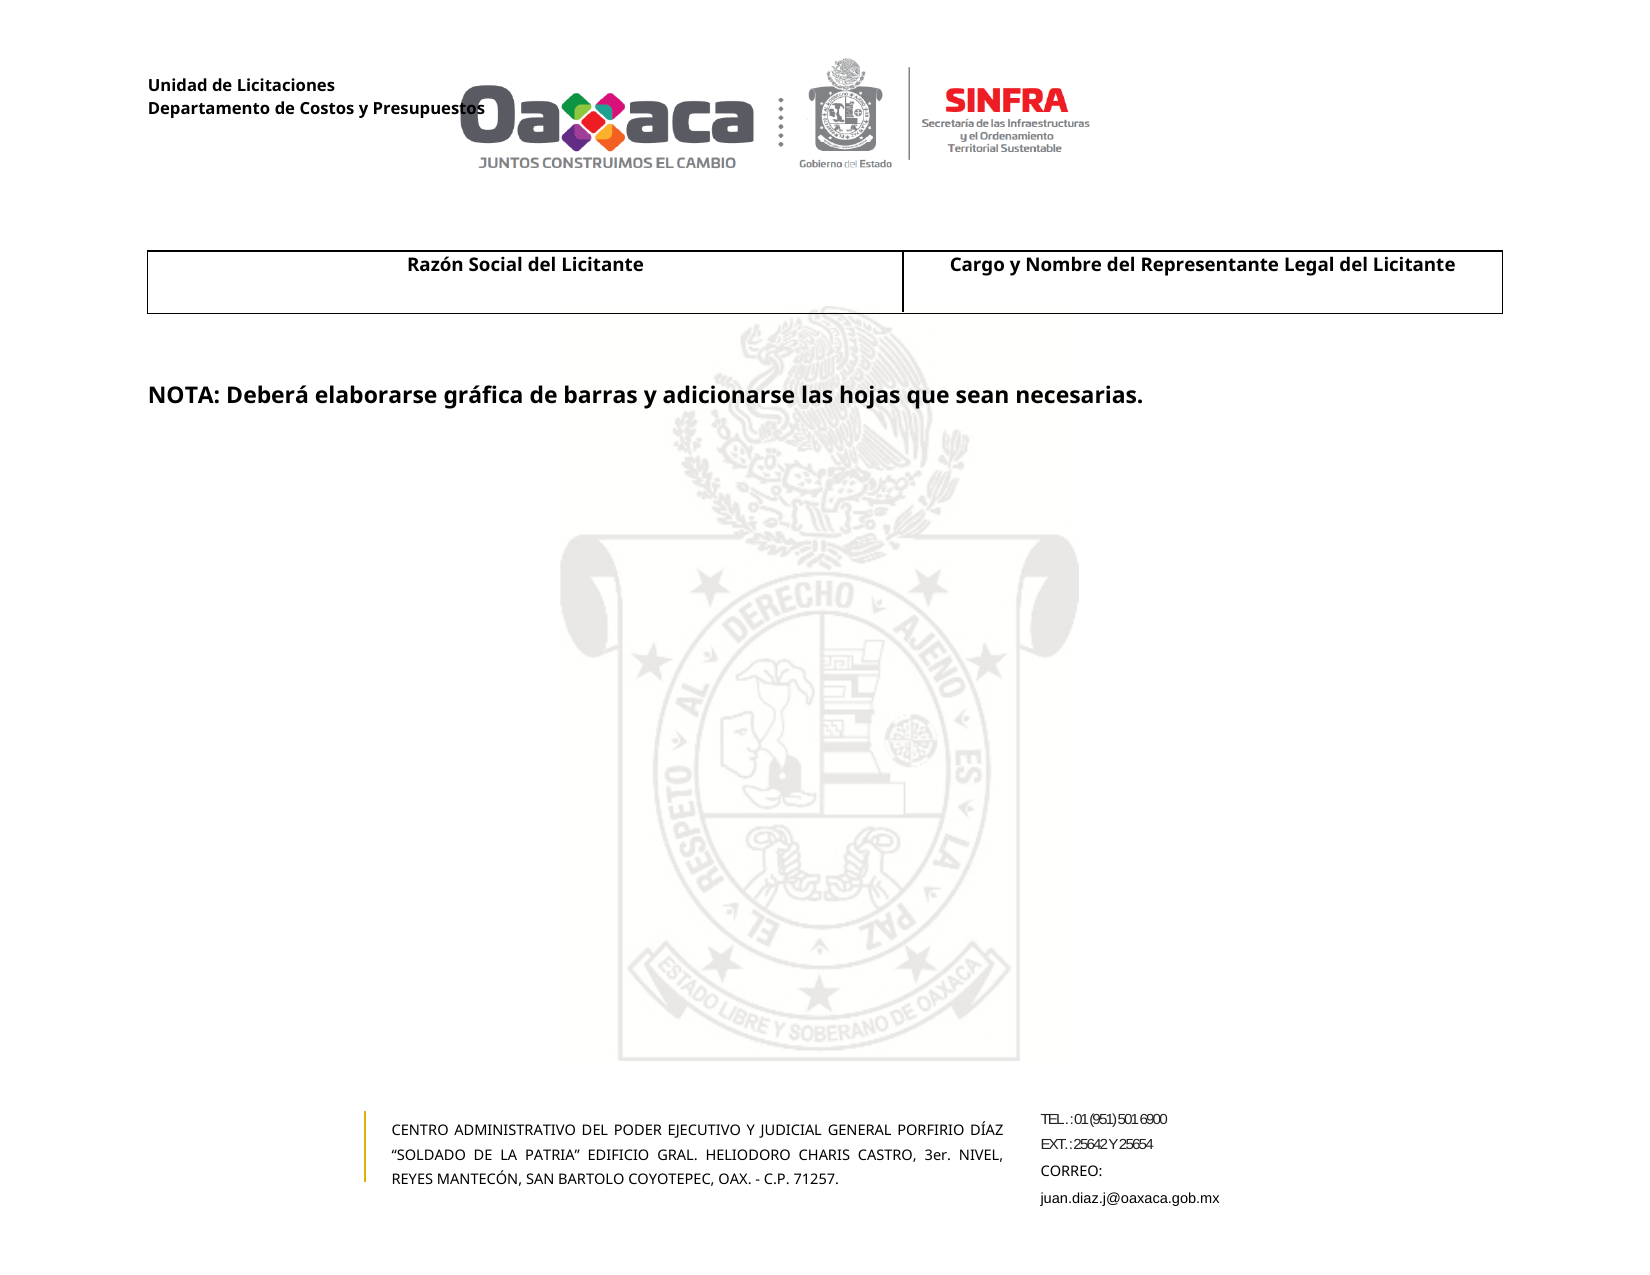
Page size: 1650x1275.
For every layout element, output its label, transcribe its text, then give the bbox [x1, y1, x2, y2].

table_cell Cargo y Nombre del Representante Legal del Licitante [904, 252, 1502, 312]
text NOTA: Deberá elaborarse gráfica de barras y adicionarse las hojas que sean necesarias. [148, 379, 1502, 411]
table_cell Razón Social del Licitante [148, 252, 902, 312]
picture [559, 411, 1079, 1061]
picture [559, 314, 1079, 379]
picture [420, 49, 1122, 178]
